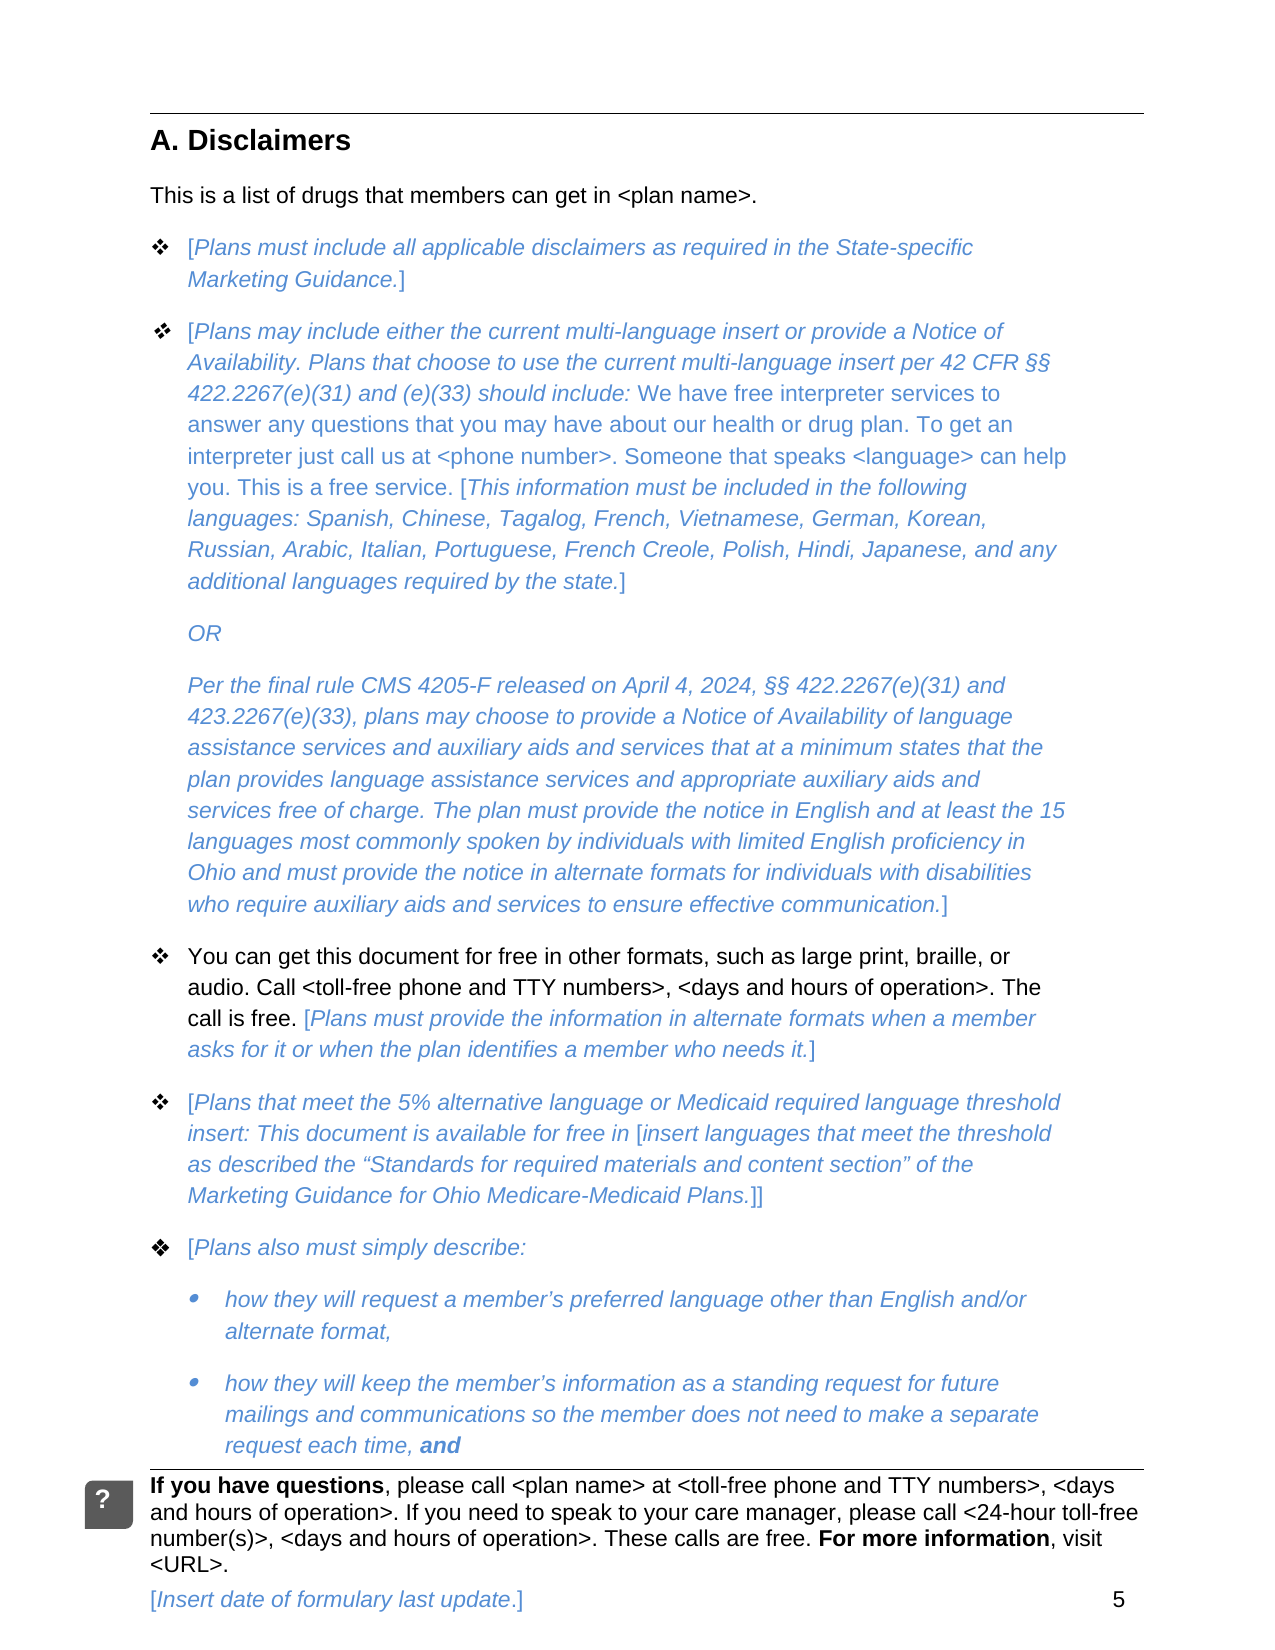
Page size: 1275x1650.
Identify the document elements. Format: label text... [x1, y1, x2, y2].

list how they will keep the member’s information as a standing request for future mailings and communications so the member does not need to make a separate request each time, and [187, 1366, 1069, 1460]
text This is a list of drugs that members can get in <plan name>. [150, 179, 1144, 210]
list You can get this document for free in other formats, such as large print, braille, or audio. Call <toll-free phone and TTY numbers>, <days and hours of operation>. The call is free. [Plans must provide the information in alternate formats when a member asks for it or when the plan identifies a member who needs it.] [150, 939, 1069, 1064]
list [Plans also must simply describe: [150, 1231, 1069, 1262]
list [Plans must include all applicable disclaimers as required in the State-specific Marketing Guidance.] [150, 231, 1069, 293]
subtitle Disclaimers [150, 114, 1144, 158]
text Per the final rule CMS 4205-F released on April 4, 2024, §§ 422.2267(e)(31) and 423.2267(e)(33), plans may choose to provide a Notice of Availability of language assistance services and auxiliary aids and services that at a minimum states that the plan provides language assistance services and appropriate auxiliary aids and services free of charge. The plan must provide the notice in English and at least the 15 languages most commonly spoken by individuals with limited English proficiency in Ohio and must provide the notice in alternate formats for individuals with disabilities who require auxiliary aids and services to ensure effective communication.] [187, 668, 1069, 918]
list [Plans may include either the current multi-language insert or provide a Notice of Availability. Plans that choose to use the current multi-language insert per 42 CFR §§ 422.2267(e)(31) and (e)(33) should include: We have free interpreter services to answer any questions that you may have about our health or drug plan. To get an interpreter just call us at <phone number>. Someone that speaks <language> can help you. This is a free service. [This information must be included in the following languages: Spanish, Chinese, Tagalog, French, Vietnamese, German, Korean, Russian, Arabic, Italian, Portuguese, French Creole, Polish, Hindi, Japanese, and any additional languages required by the state.] [150, 314, 1069, 595]
text OR [187, 616, 1069, 647]
list how they will request a member’s preferred language other than English and/or alternate format, [187, 1283, 1069, 1345]
list [Plans that meet the 5% alternative language or Medicaid required language threshold insert: This document is available for free in [insert languages that meet the threshold as described the “Standards for required materials and content section” of the Marketing Guidance for Ohio Medicare-Medicaid Plans.]] [150, 1085, 1069, 1210]
